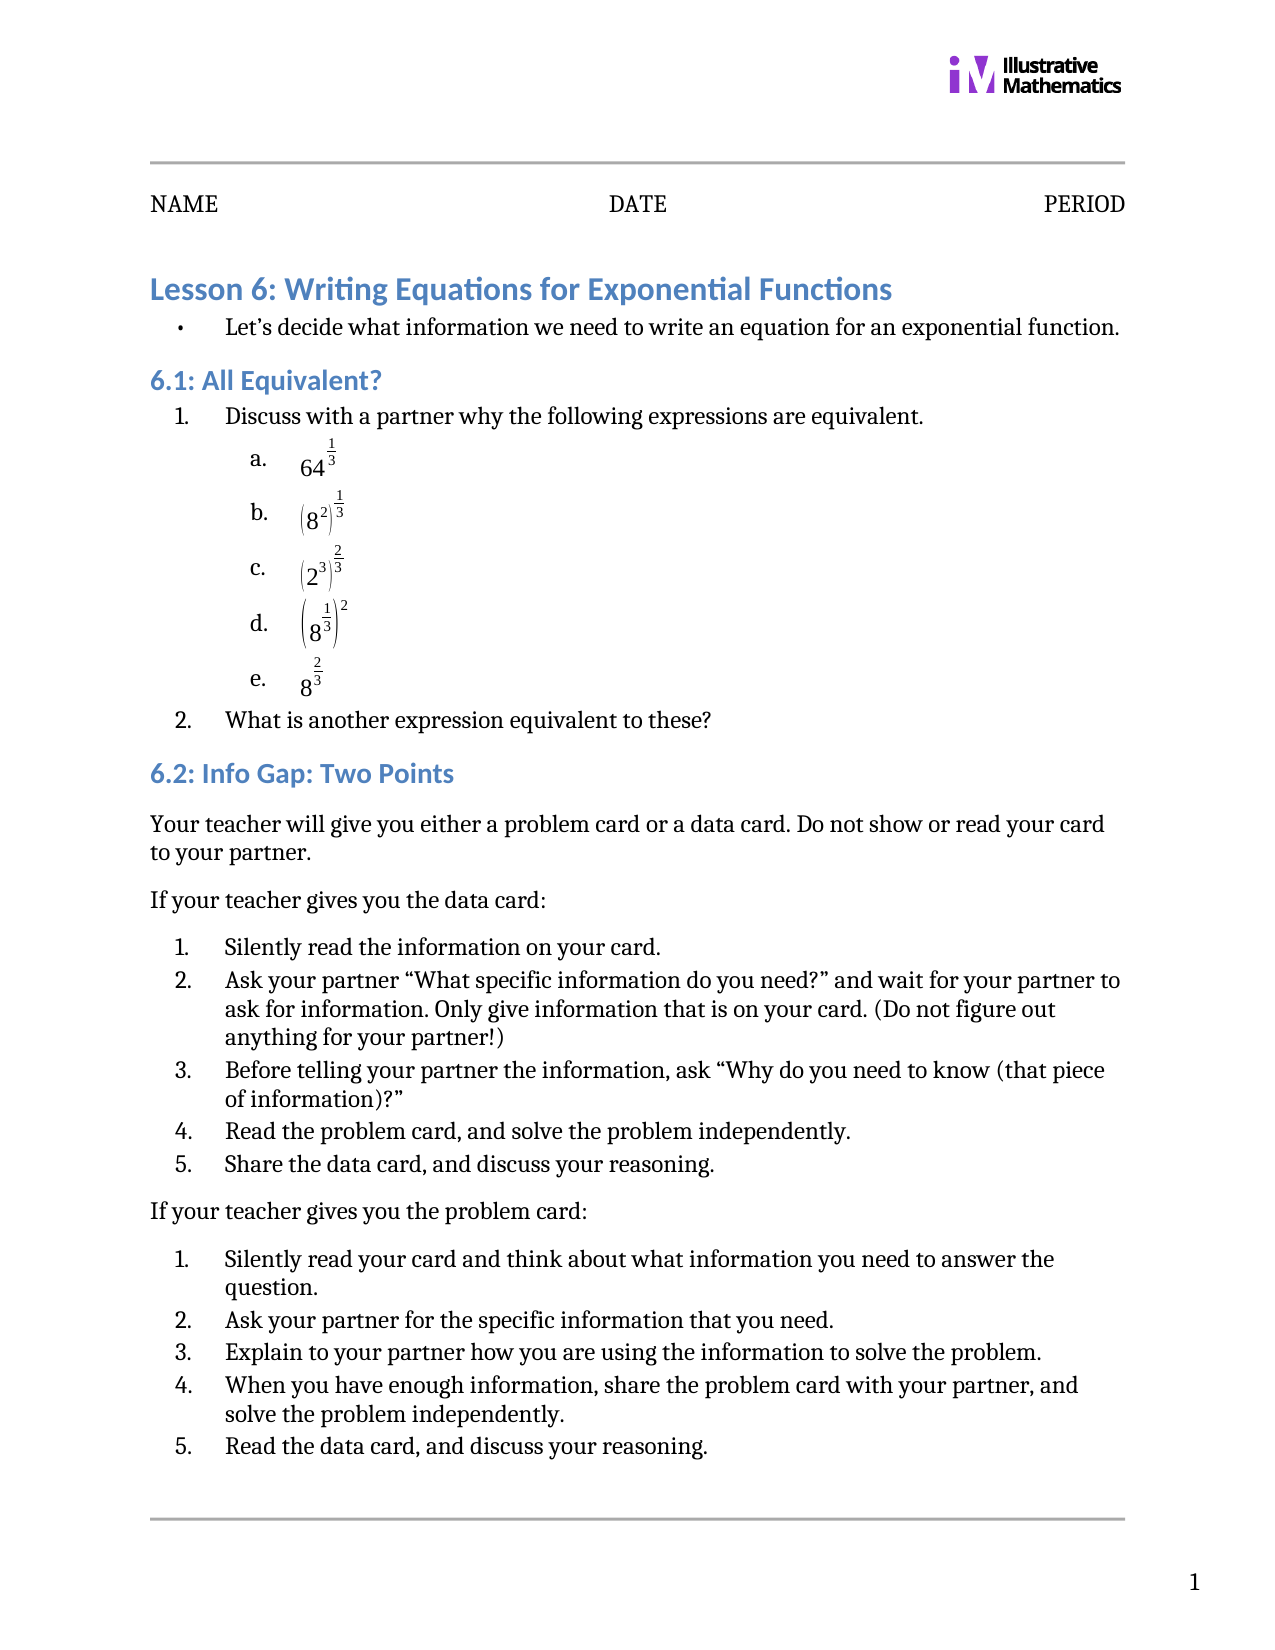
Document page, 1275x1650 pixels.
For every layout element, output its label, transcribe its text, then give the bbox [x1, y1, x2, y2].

list Ask your partner for the specific information that you need. [175, 1306, 1125, 1334]
list What is another expression equivalent to these? [175, 706, 1125, 734]
subtitle Lesson 6: Writing Equations for Exponential Functions [150, 268, 1125, 309]
list Ask your partner “What specific information do you need?” and wait for your partner to ask for information. Only give information that is on your card. (Do not figure out anything for your partner!) [175, 966, 1125, 1052]
text If your teacher gives you the data card: [150, 886, 1125, 914]
list Share the data card, and discuss your reasoning. [175, 1149, 1125, 1178]
subtitle 6.2: Info Gap: Two Points [150, 755, 1125, 791]
list Discuss with a partner why the following expressions are equivalent. [175, 402, 1125, 431]
list When you have enough information, share the problem card with your partner, and solve the problem independently. [175, 1371, 1125, 1428]
subtitle 6.1: All Equivalent? [150, 362, 1125, 398]
text Your teacher will give you either a problem card or a data card. Do not show or read your card to your partner. [150, 809, 1125, 867]
list Silently read your card and think about what information you need to answer the question. [175, 1244, 1125, 1302]
list Read the data card, and discuss your reasoning. [175, 1432, 1125, 1461]
picture [949, 55, 1121, 93]
list Silently read the information on your card. [175, 933, 1125, 962]
list Let’s decide what information we need to write an equation for an exponential function. [175, 313, 1125, 342]
list Read the problem card, and solve the problem independently. [175, 1117, 1125, 1146]
text If your teacher gives you the problem card: [150, 1197, 1125, 1226]
list Explain to your partner how you are using the information to solve the problem. [175, 1338, 1125, 1367]
list Before telling your partner the information, ask “Why do you need to know (that piece of information)?” [175, 1056, 1125, 1113]
